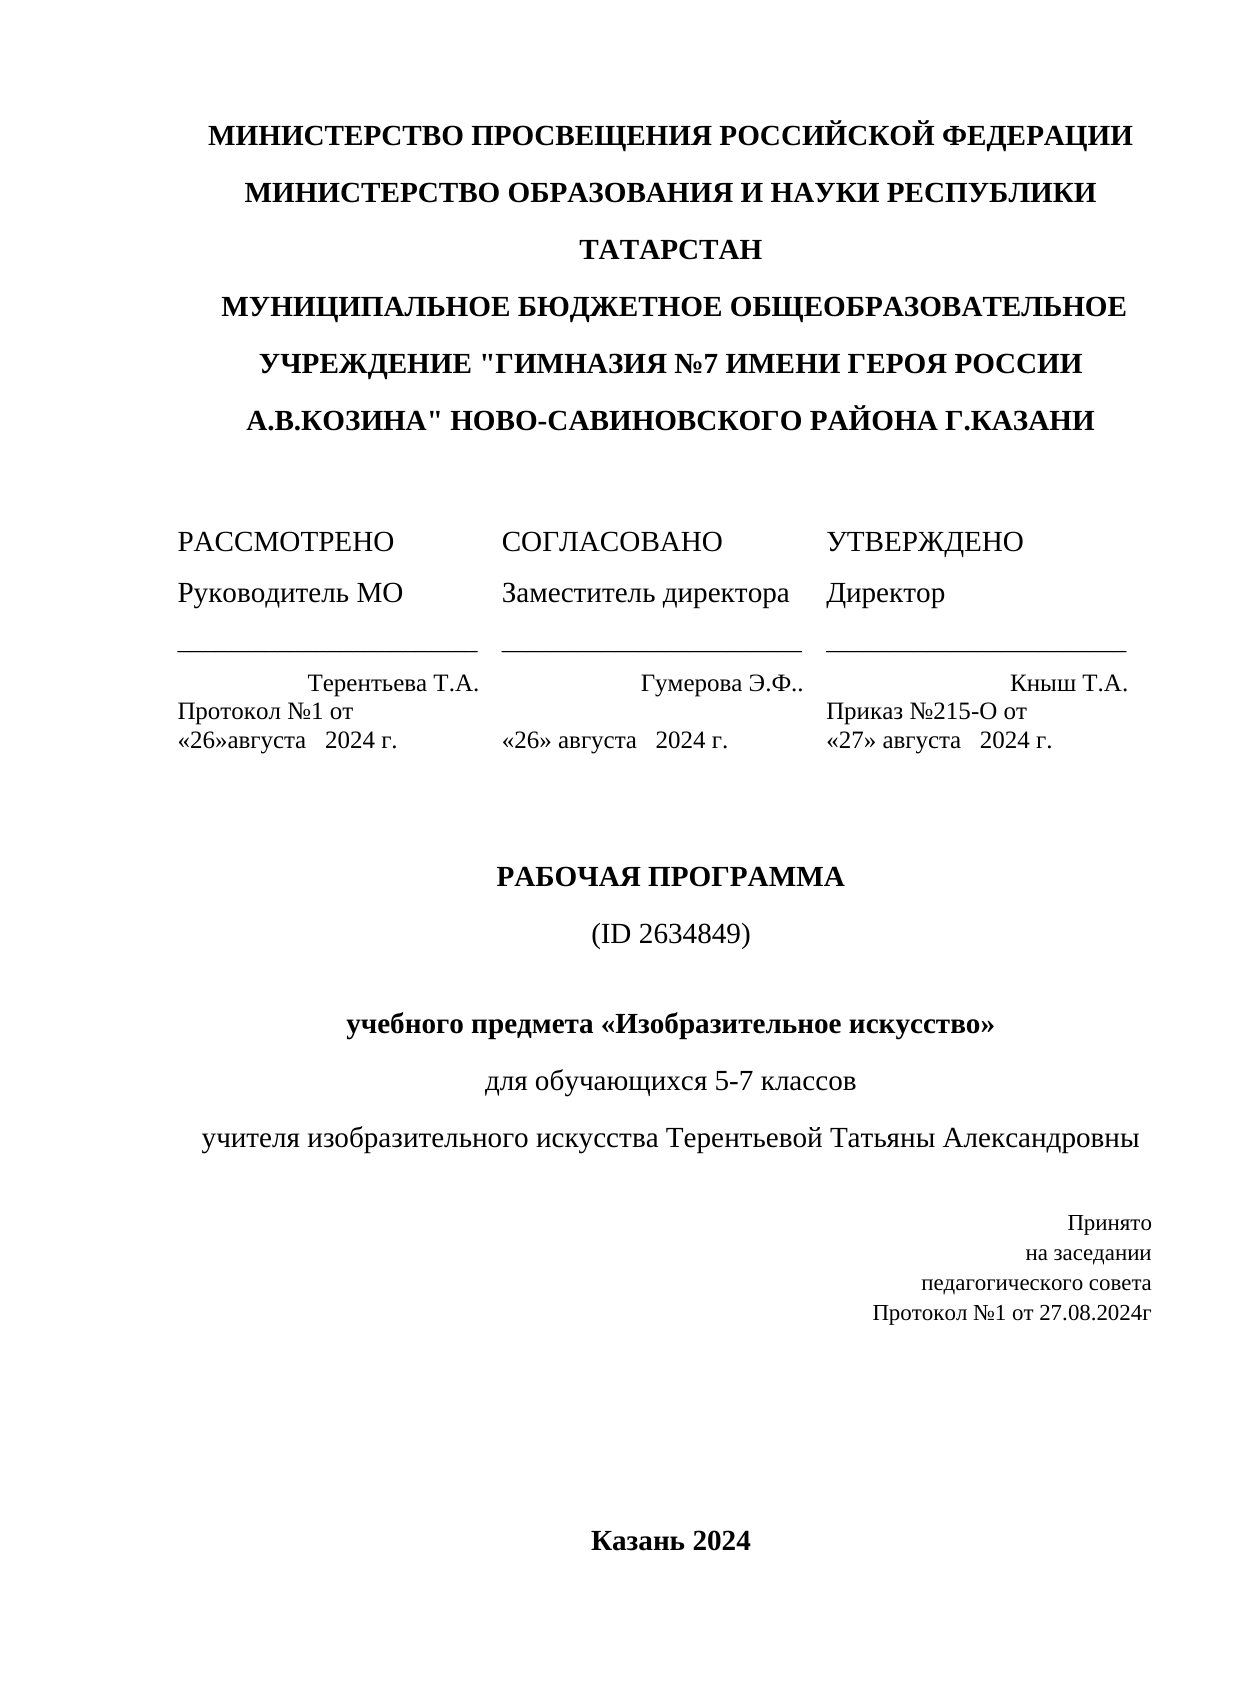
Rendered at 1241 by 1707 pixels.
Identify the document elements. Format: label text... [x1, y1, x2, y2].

text педагогического совета [190, 1269, 1152, 1296]
text учителя изобразительного искусства Терентьевой Татьяны Александровны [190, 1120, 1152, 1153]
text (ID 2634849) [190, 917, 1152, 950]
text для обучающихся 5-7 классов [190, 1063, 1152, 1096]
text на заседании [190, 1239, 1152, 1265]
text Протокол №1 от 27.08.2024г [190, 1299, 1152, 1326]
text РАБОЧАЯ ПРОГРАММА [190, 859, 1152, 893]
table_header УТВЕРЖДЕНО Директор ________________________ Кныш Т.А. Приказ №215-О от «27» августа 2024 г. [815, 524, 1139, 795]
table_header СОГЛАСОВАНО Заместитель директора ________________________ Гумерова Э.Ф.. «26» августа 2024 г. [490, 524, 815, 795]
text Принято [190, 1209, 1152, 1235]
text ‌МИНИСТЕРСТВО ОБРАЗОВАНИЯ И НАУКИ РЕСПУБЛИКИ ТАТАРСТАН [190, 175, 1152, 266]
text ​Казань‌ 2024 [190, 1523, 1152, 1556]
text МИНИСТЕРСТВО ПРОСВЕЩЕНИЯ РОССИЙСКОЙ ФЕДЕРАЦИИ [190, 118, 1152, 152]
table_header РАССМОТРЕНО Руководитель МО ________________________ Терентьева Т.А. Протокол №1 от «26»августа 2024 г. [166, 524, 490, 795]
text учебного предмета «Изобразительное искусство» [190, 1006, 1152, 1039]
text ‌ МУНИЦИПАЛЬНОЕ БЮДЖЕТНОЕ ОБЩЕОБРАЗОВАТЕЛЬНОЕ УЧРЕЖДЕНИЕ "ГИМНАЗИЯ №7 ИМЕНИ ГЕРОЯ РОССИИ А.В.КОЗИНА" НОВО-САВИНОВСКОГО РАЙОНА Г.КАЗАНИ [190, 289, 1152, 437]
